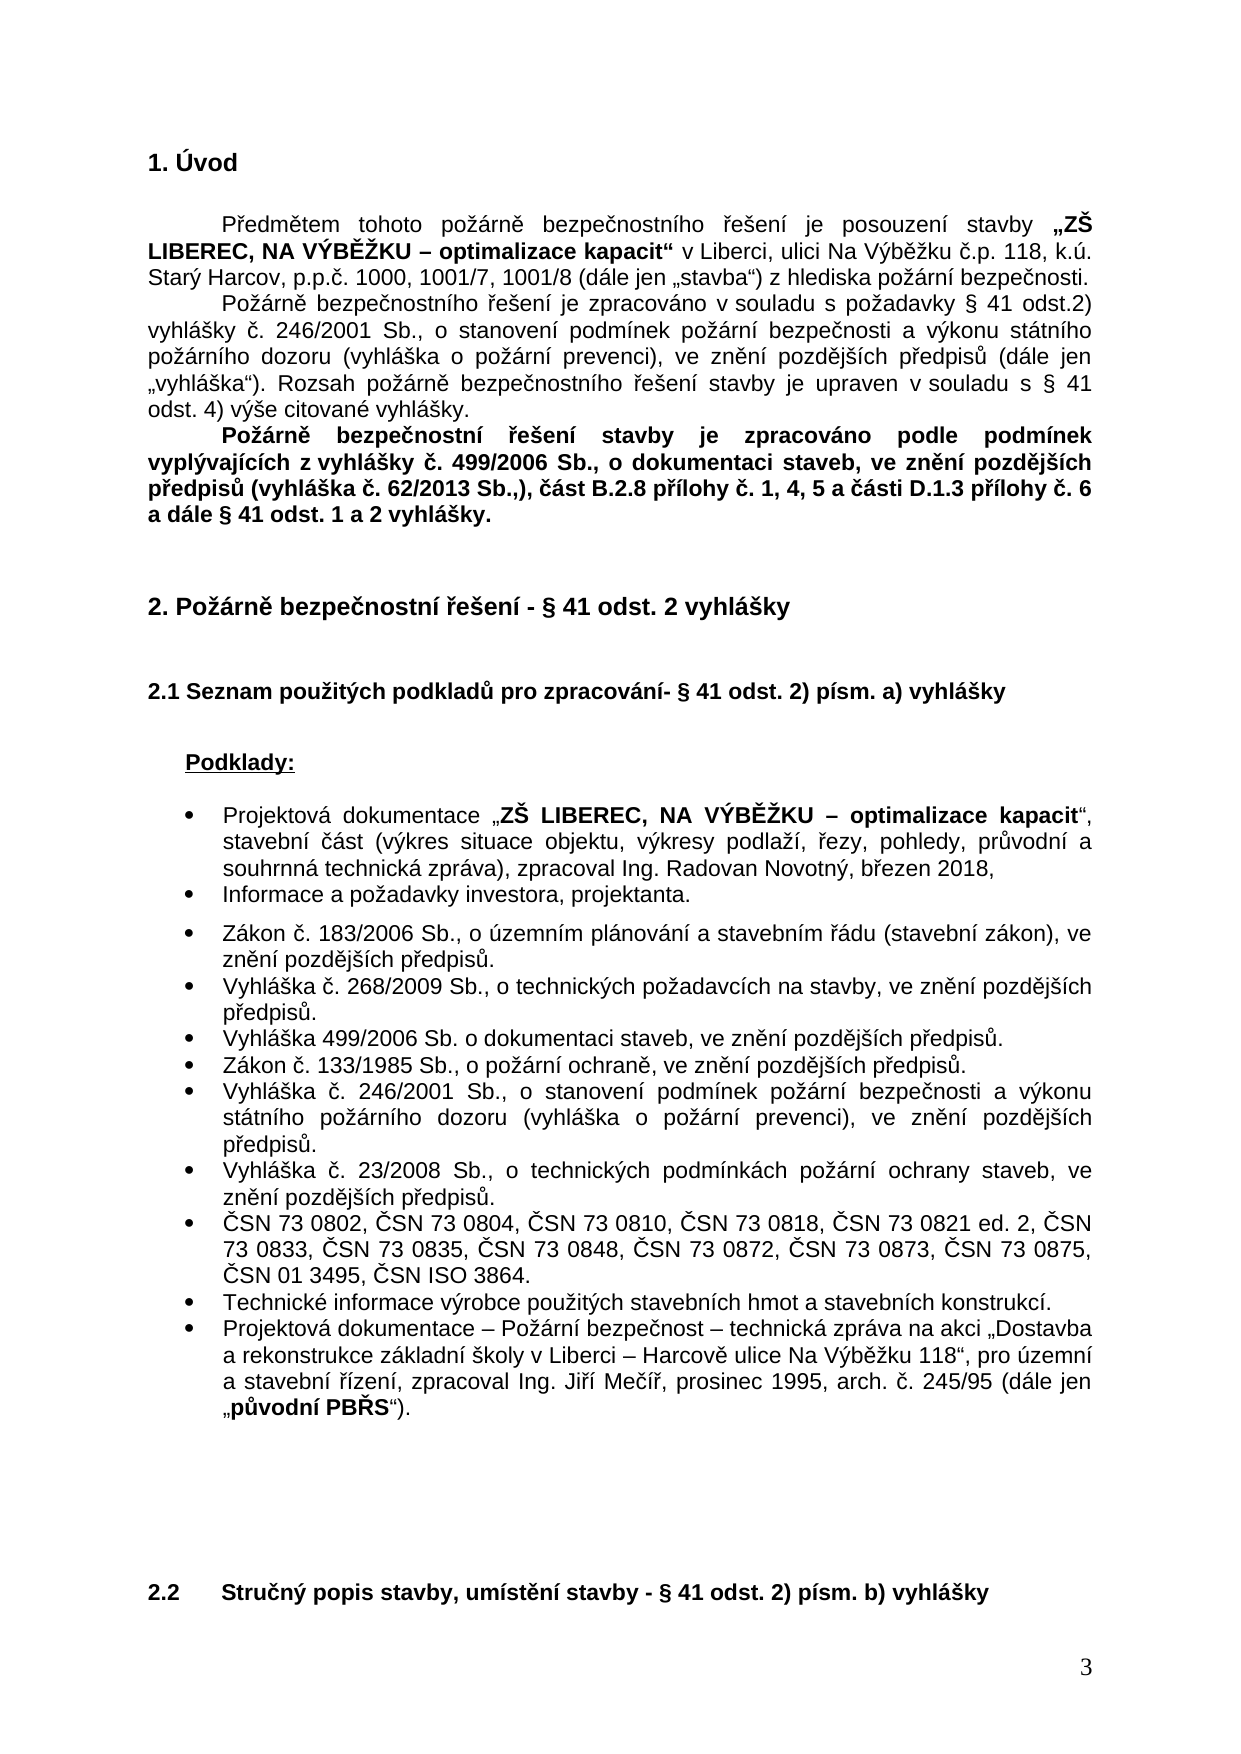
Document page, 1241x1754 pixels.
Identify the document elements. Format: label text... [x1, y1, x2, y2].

list Zákon č. 183/2006 Sb., o územním plánování a stavebním řádu (stavební zákon), ve znění pozdějších předpisů. [185, 920, 1093, 973]
text Požárně bezpečnostního řešení je zpracováno v souladu s požadavky § 41 odst.2) vyhlášky č. 246/2001 Sb., o stanovení podmínek požární bezpečnosti a výkonu státního požárního dozoru (vyhláška o požární prevenci), ve znění pozdějších předpisů (dále jen „vyhláška“). Rozsah požárně bezpečnostního řešení stavby je upraven v souladu s § 41 odst. 4) výše citované vyhlášky. [148, 290, 1093, 422]
list Vyhláška 499/2006 Sb. o dokumentaci staveb, ve znění pozdějších předpisů. [185, 1025, 1093, 1052]
list Vyhláška č. 246/2001 Sb., o stanovení podmínek požární bezpečnosti a výkonu státního požárního dozoru (vyhláška o požární prevenci), ve znění pozdějších předpisů. [185, 1078, 1093, 1157]
subtitle 2.1 Seznam použitých podkladů pro zpracování- § 41 odst. 2) písm. a) vyhlášky [148, 678, 1093, 704]
text 2.2 Stručný popis stavby, umístění stavby - § 41 odst. 2) písm. b) vyhlášky [148, 1579, 1093, 1605]
text Požárně bezpečnostní řešení stavby je zpracováno podle podmínek vyplývajících z vyhlášky č. 499/2006 Sb., o dokumentaci staveb, ve znění pozdějších předpisů (vyhláška č. 62/2013 Sb.,), část B.2.8 přílohy č. 1, 4, části D.1.3 přílohy č. dále § 41 odst. 2 vyhlášky. [148, 422, 1093, 528]
list Zákon č. 133/1985 Sb., o požární ochraně, ve znění pozdějších předpisů. [185, 1052, 1093, 1078]
list Informace a požadavky investora, projektanta. [185, 881, 1093, 907]
list Vyhláška č. 268/2009 Sb., o technických požadavcích na stavby, ve znění pozdějších předpisů. [185, 973, 1093, 1025]
subtitle 1. Úvod [148, 148, 1093, 176]
list ČSN 73 0802, ČSN 73 0804, ČSN 73 0810, ČSN 73 0818, ČSN 73 0821 ed. 2, ČSN 73 0833, ČSN 73 0835, ČSN 73 0848, ČSN 73 0872, ČSN 73 0873, ČSN 73 0875, ČSN 01 3495, ČSN ISO 3864. [185, 1210, 1093, 1289]
text Podklady: [148, 749, 1093, 776]
list Projektová dokumentace „ZŠ LIBEREC, NA VÝBĚŽKU – optimalizace kapacit“, stavební část (výkres situace objektu, výkresy podlaží, řezy, pohledy, průvodní a souhrnná technická zpráva), zpracoval Ing. Radovan Novotný, březen 2018, [185, 802, 1093, 881]
text Předmětem tohoto požárně bezpečnostního řešení je posouzení stavby „ZŠ LIBEREC, NA VÝBĚŽKU – optimalizace kapacit“ v Liberci, ulici Na Výběžku č.p. 118, k.ú. Starý Harcov, p.p.č. 1000, 1001/7, 1001/8 (dále jen „stavba“) z hlediska požární bezpečnosti. [148, 211, 1093, 290]
list Vyhláška č. 23/2008 Sb., o technických podmínkách požární ochrany staveb, ve znění pozdějších předpisů. [185, 1157, 1093, 1210]
list Technické informace výrobce použitých stavebních hmot a stavebních konstrukcí. [185, 1289, 1093, 1315]
list Projektová dokumentace – Požární bezpečnost – technická zpráva na akci „Dostavba a rekonstrukce základní školy v Liberci – Harcově ulice Na Výběžku 118“, pro územní a stavební řízení, zpracoval Ing. Jiří Mečíř, prosinec 1995, arch. č. 245/95 (dále jen „původní PBŘS“). [185, 1315, 1093, 1421]
subtitle 2. Požárně bezpečnostní řešení - § 41 odst. 2 vyhlášky [148, 591, 1093, 620]
